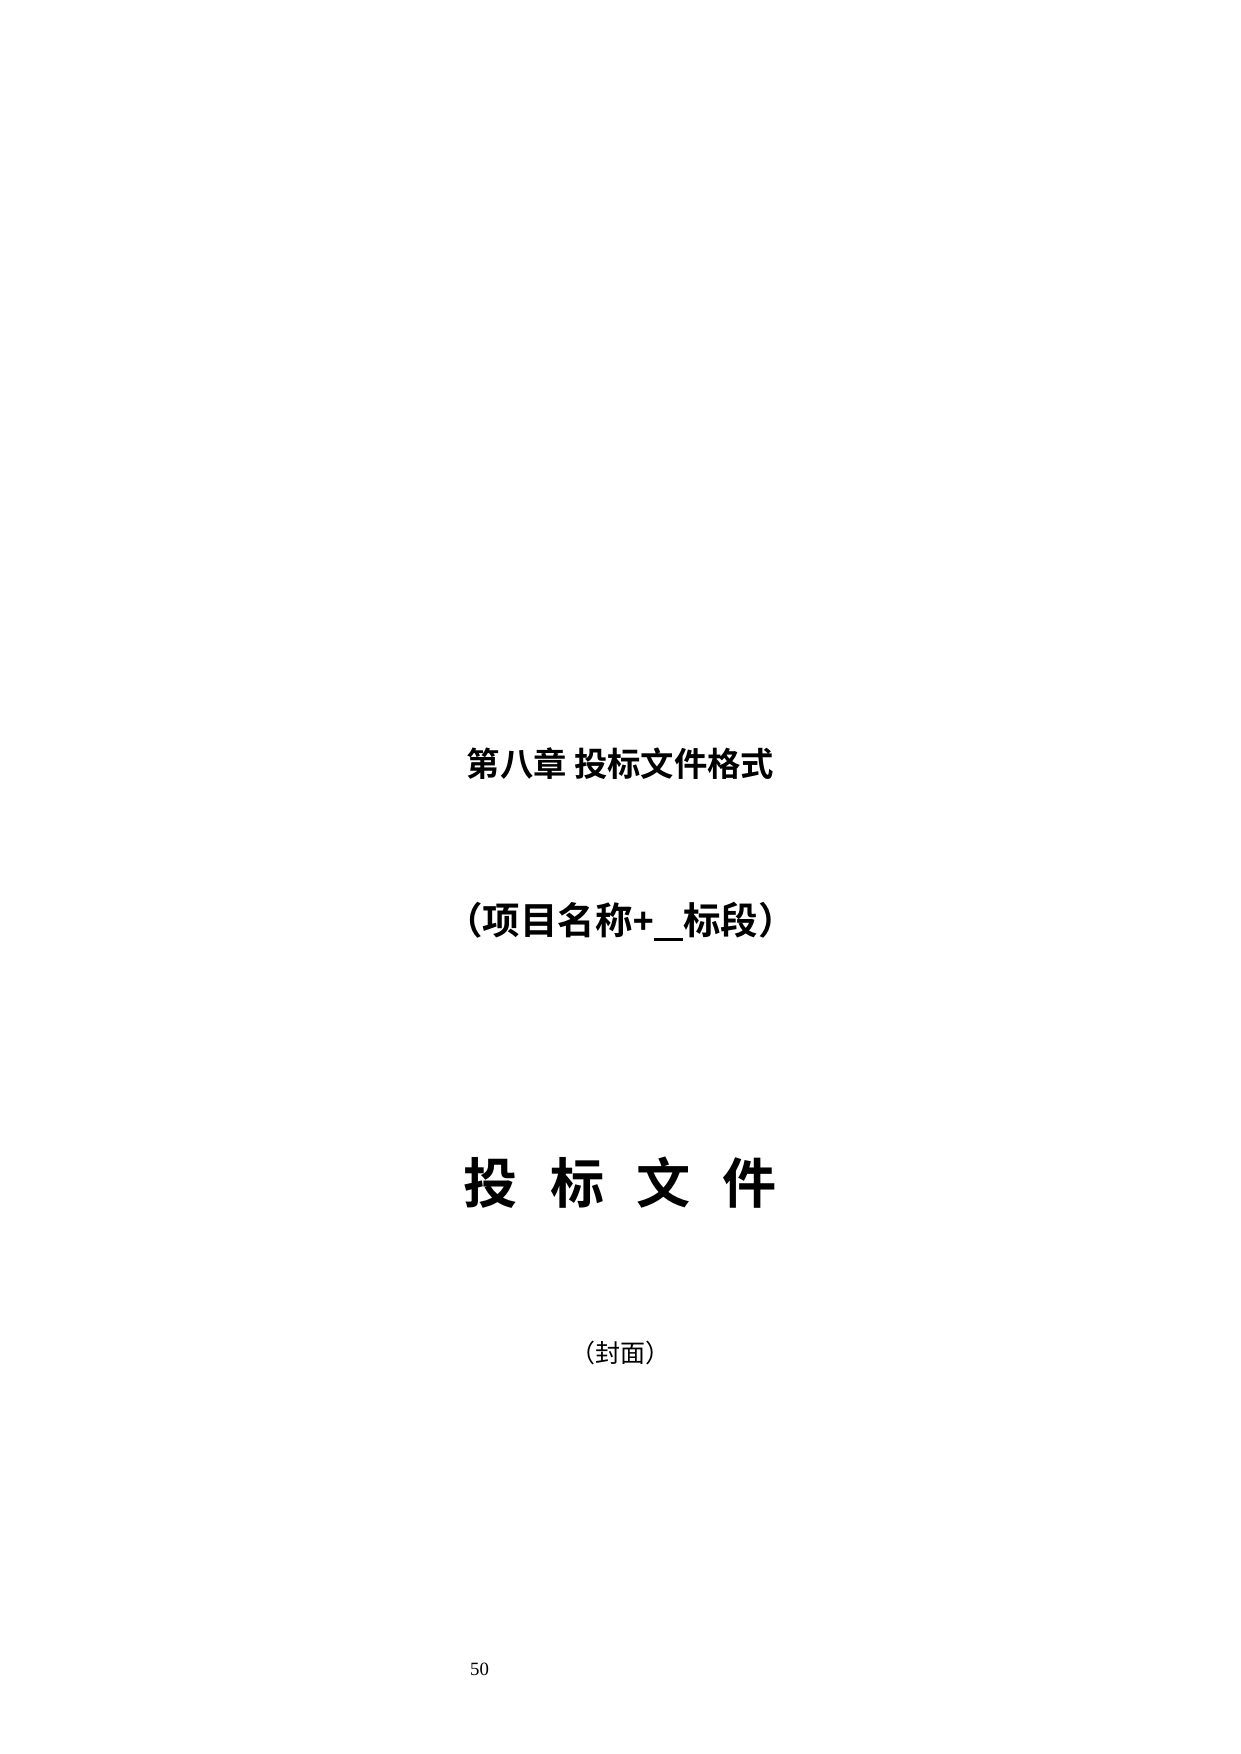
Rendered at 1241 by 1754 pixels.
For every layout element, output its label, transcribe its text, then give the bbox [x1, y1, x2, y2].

subtitle 第八章 投标文件格式 [152, 738, 1088, 786]
text 投 标 文 件 [152, 1141, 1088, 1219]
text （封面） [152, 1333, 1088, 1370]
text （项目名称+ 标段） [152, 891, 1088, 946]
